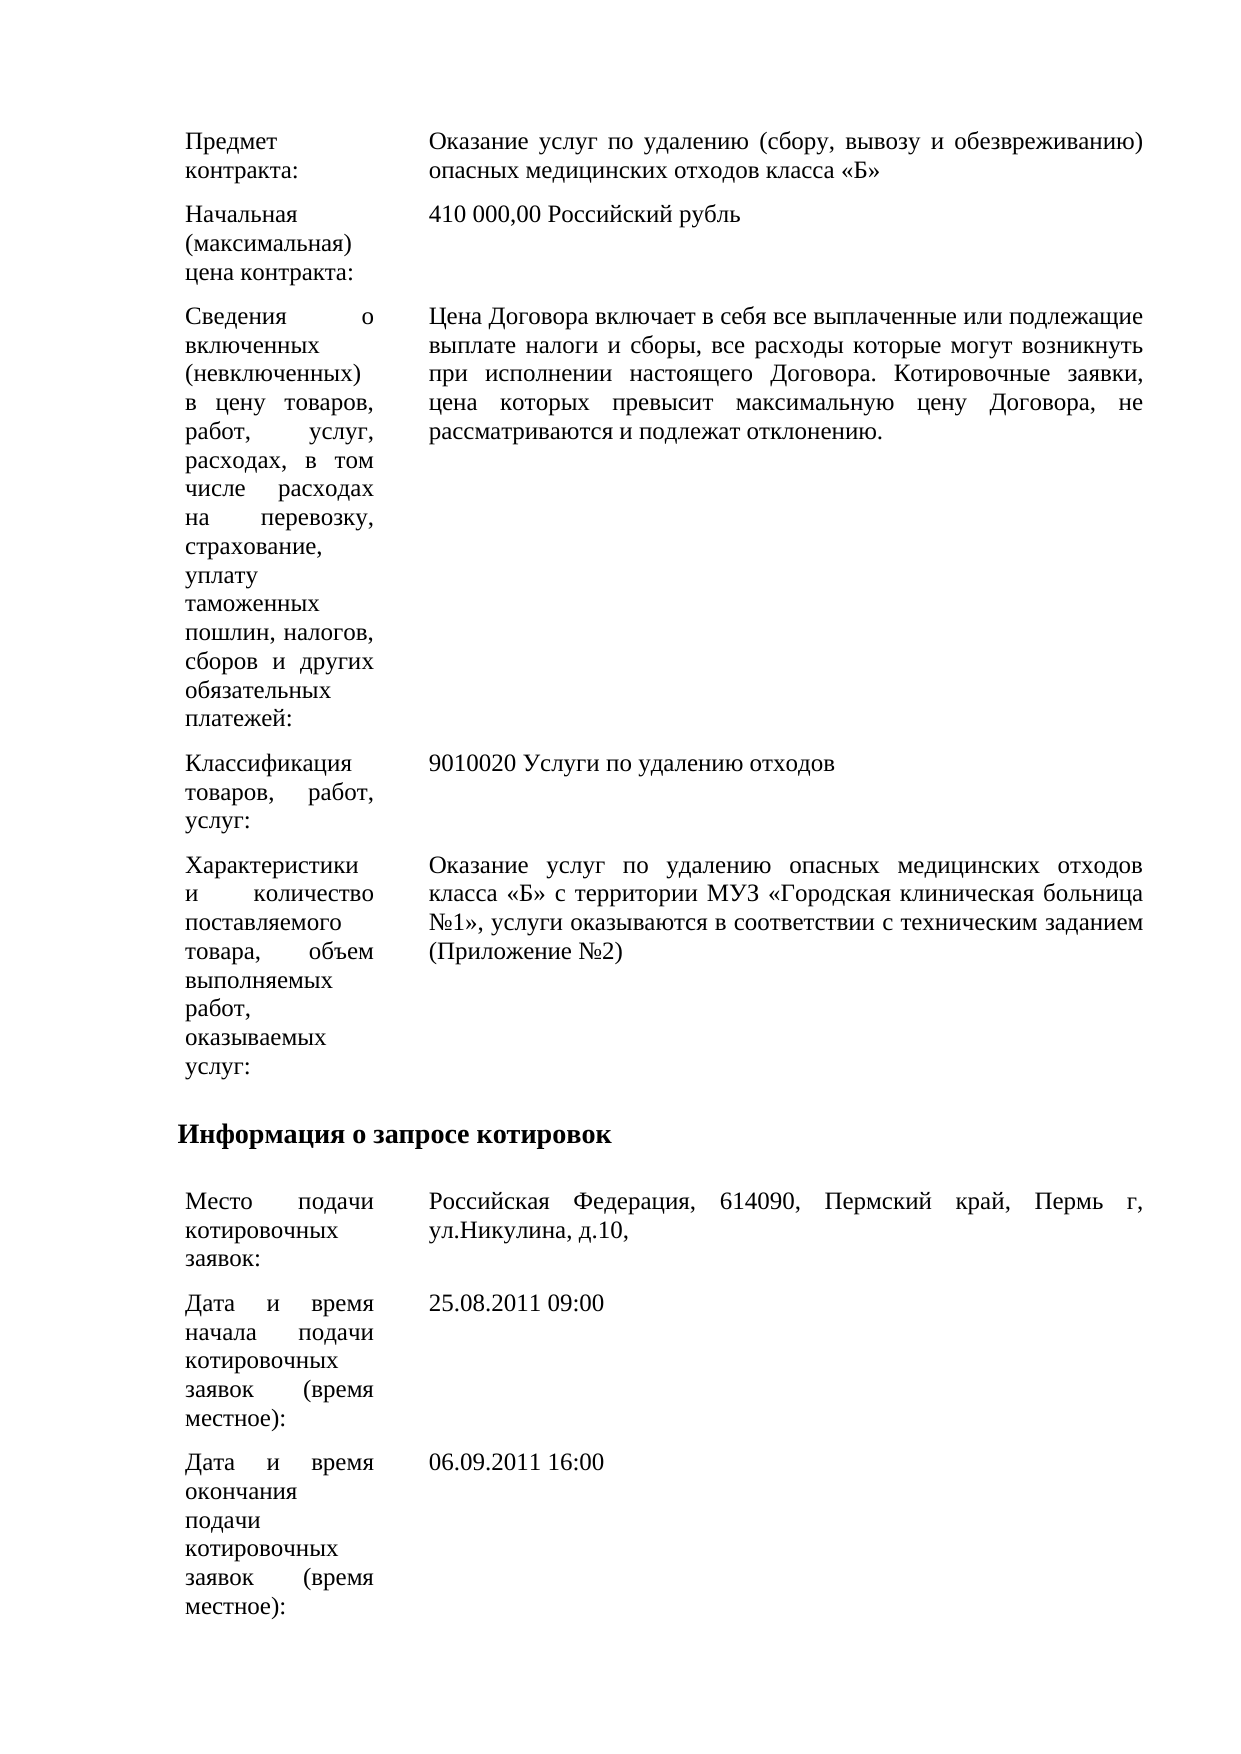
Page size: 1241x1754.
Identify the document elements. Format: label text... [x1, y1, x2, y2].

table_cell 9010020 Услуги по удалению отходов [421, 740, 1152, 842]
table_cell Дата и время начала подачи котировочных заявок (время местное): [177, 1280, 421, 1439]
table_cell Дата и время окончания подачи котировочных заявок (время местное): [177, 1440, 421, 1628]
table_cell Сведения о включенных (невключенных) в цену товаров, работ, услуг, расходах, в том числе расходах на перевозку, страхование, уплату таможенных пошлин, налогов, сборов и других обязательных платежей: [177, 293, 421, 740]
table_header Оказание услуг по удалению (сбору, вывозу и обезвреживанию) опасных медицинских отходов класса «Б» [421, 118, 1152, 191]
table_cell Характеристики и количество поставляемого товара, объем выполняемых работ, оказываемых услуг: [177, 842, 421, 1087]
table_cell 25.08.2011 09:00 [421, 1280, 1152, 1439]
table_cell Цена Договора включает в себя все выплаченные или подлежащие выплате налоги и сборы, все расходы которые могут возникнуть при исполнении настоящего Договора. Котировочные заявки, цена которых превысит максимальную цену Договора, не рассматриваются и подлежат отклонению. [421, 293, 1152, 740]
table_cell Начальная (максимальная) цена контракта: [177, 191, 421, 293]
table_header Место подачи котировочных заявок: [177, 1178, 421, 1280]
table_header Российская Федерация, 614090, Пермский край, Пермь г, ул.Никулина, д.10, [421, 1178, 1152, 1280]
table_cell 06.09.2011 16:00 [421, 1440, 1152, 1628]
table_cell Оказание услуг по удалению опасных медицинских отходов класса «Б» с территории МУЗ «Городская клиническая больница №1», услуги оказываются в соответствии с техническим заданием (Приложение №2) [421, 842, 1152, 1087]
table_cell Классификация товаров, работ, услуг: [177, 740, 421, 842]
text Информация о запросе котировок [177, 1117, 1152, 1149]
table_cell 410 000,00 Российский рубль [421, 191, 1152, 293]
table_header Предмет контракта: [177, 118, 421, 191]
